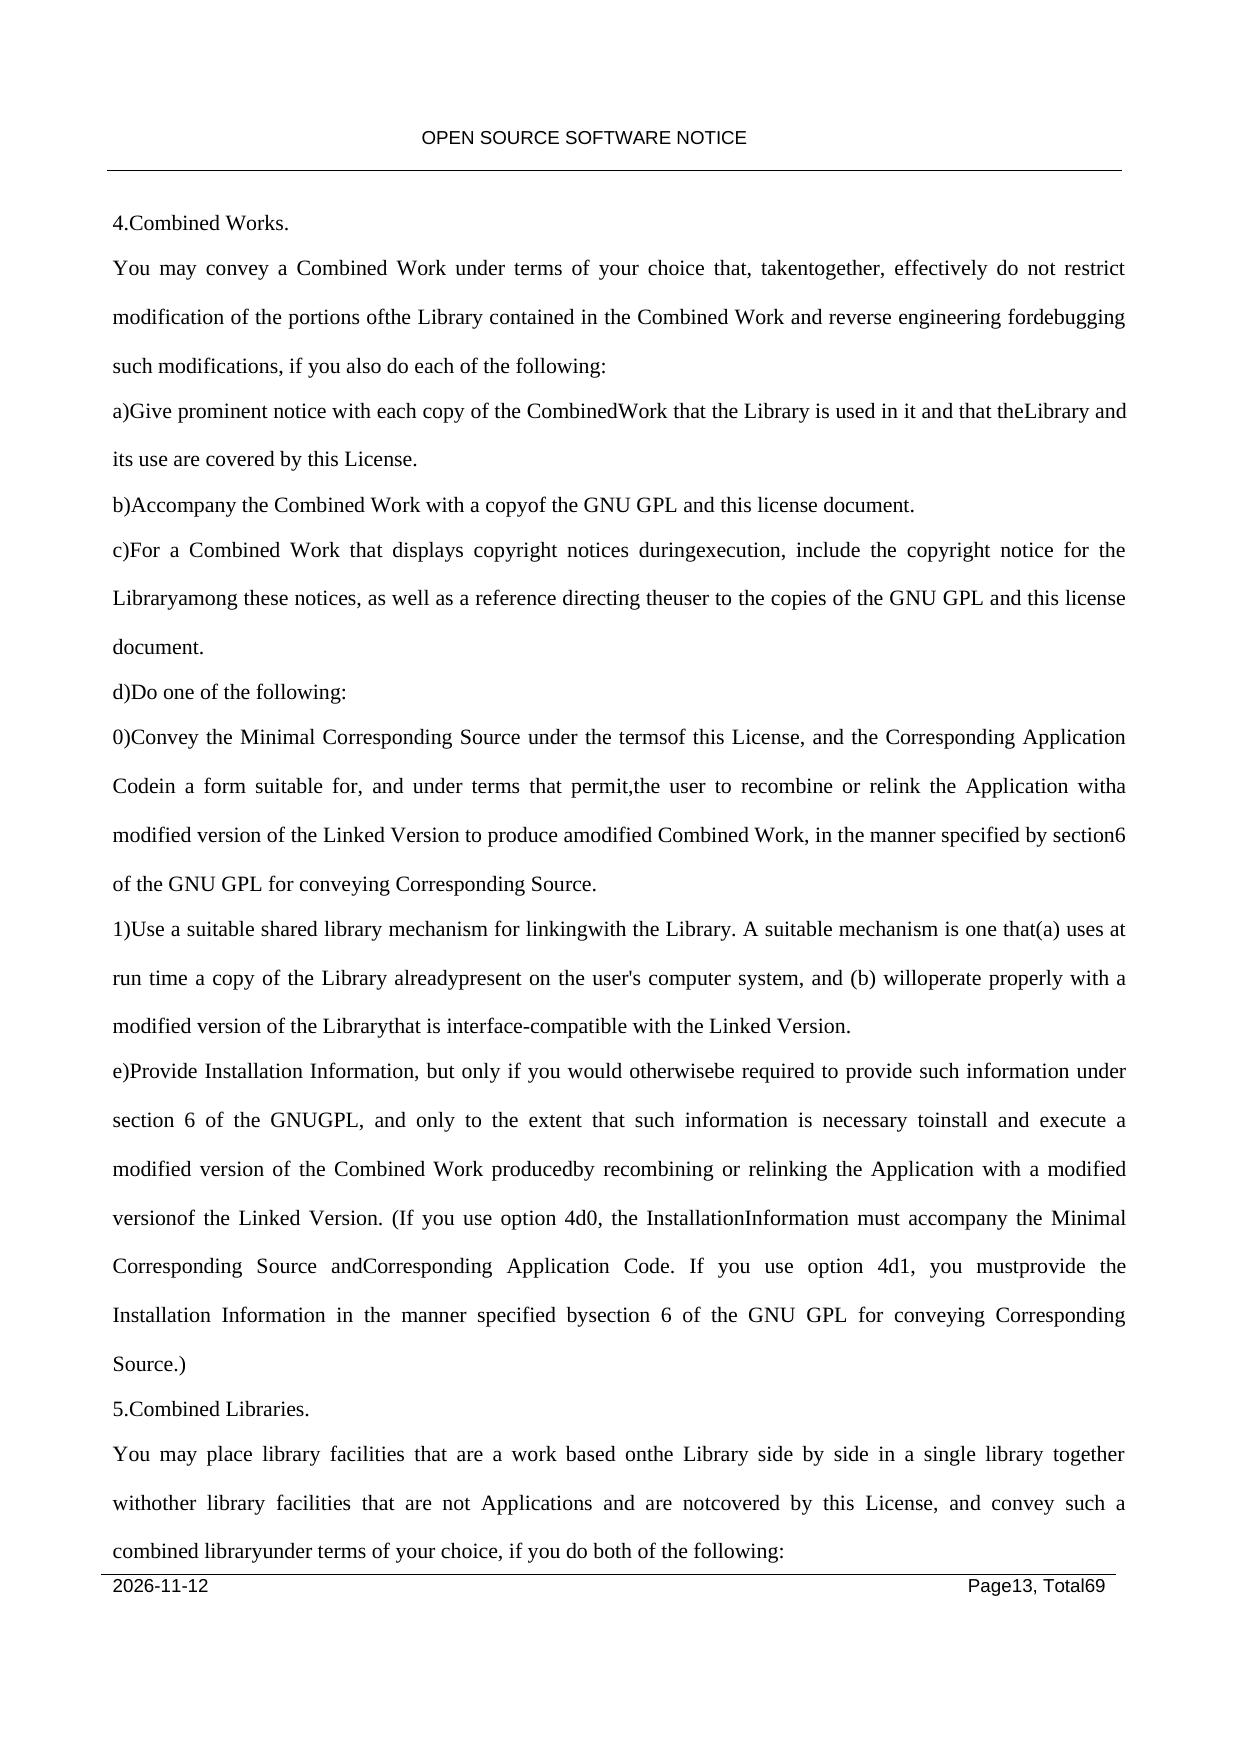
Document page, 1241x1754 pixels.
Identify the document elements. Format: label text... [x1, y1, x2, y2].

text 0)Convey the Minimal Corresponding Source under the termsof this License, and the Corresponding Application Codein a form suitable for, and under terms that permit,the user to recombine or relink the Application witha modified version of the Linked Version to produce amodified Combined Work, in the manner specified by section6 of the GNU GPL for conveying Corresponding Source. [112, 721, 1128, 899]
text a)Give prominent notice with each copy of the CombinedWork that the Library is used in it and that theLibrary and its use are covered by this License. [112, 394, 1128, 475]
text e)Provide Installation Information, but only if you would otherwisebe required to provide such information under section 6 of the GNUGPL, and only to the extent that such information is necessary toinstall and execute a modified version of the Combined Work producedby recombining or relinking the Application with a modified versionof the Linked Version. (If you use option 4d0, the InstallationInformation must accompany the Minimal Corresponding Source andCorresponding Application Code. If you use option 4d1, you mustprovide the Installation Information in the manner specified bysection 6 of the GNU GPL for conveying Corresponding Source.) [112, 1055, 1128, 1380]
text c)For a Combined Work that displays copyright notices duringexecution, include the copyright notice for the Libraryamong these notices, as well as a reference directing theuser to the copies of the GNU GPL and this license document. [112, 533, 1128, 663]
text 1)Use a suitable shared library mechanism for linkingwith the Library. A suitable mechanism is one that(a) uses at run time a copy of the Library alreadypresent on the user's computer system, and (b) willoperate properly with a modified version of the Librarythat is interface-compatible with the Linked Version. [112, 912, 1128, 1042]
text 5.Combined Libraries. [112, 1392, 1128, 1425]
text You may place library facilities that are a work based onthe Library side by side in a single library together withother library facilities that are not Applications and are notcovered by this License, and convey such a combined libraryunder terms of your choice, if you do both of the following: [112, 1437, 1128, 1567]
text b)Accompany the Combined Work with a copyof the GNU GPL and this license document. [112, 488, 1128, 520]
text You may convey a Combined Work under terms of your choice that, takentogether, effectively do not restrict modification of the portions ofthe Library contained in the Combined Work and reverse engineering fordebugging such modifications, if you also do each of the following: [112, 251, 1128, 381]
text d)Do one of the following: [112, 676, 1128, 708]
text 4.Combined Works. [112, 206, 1128, 239]
